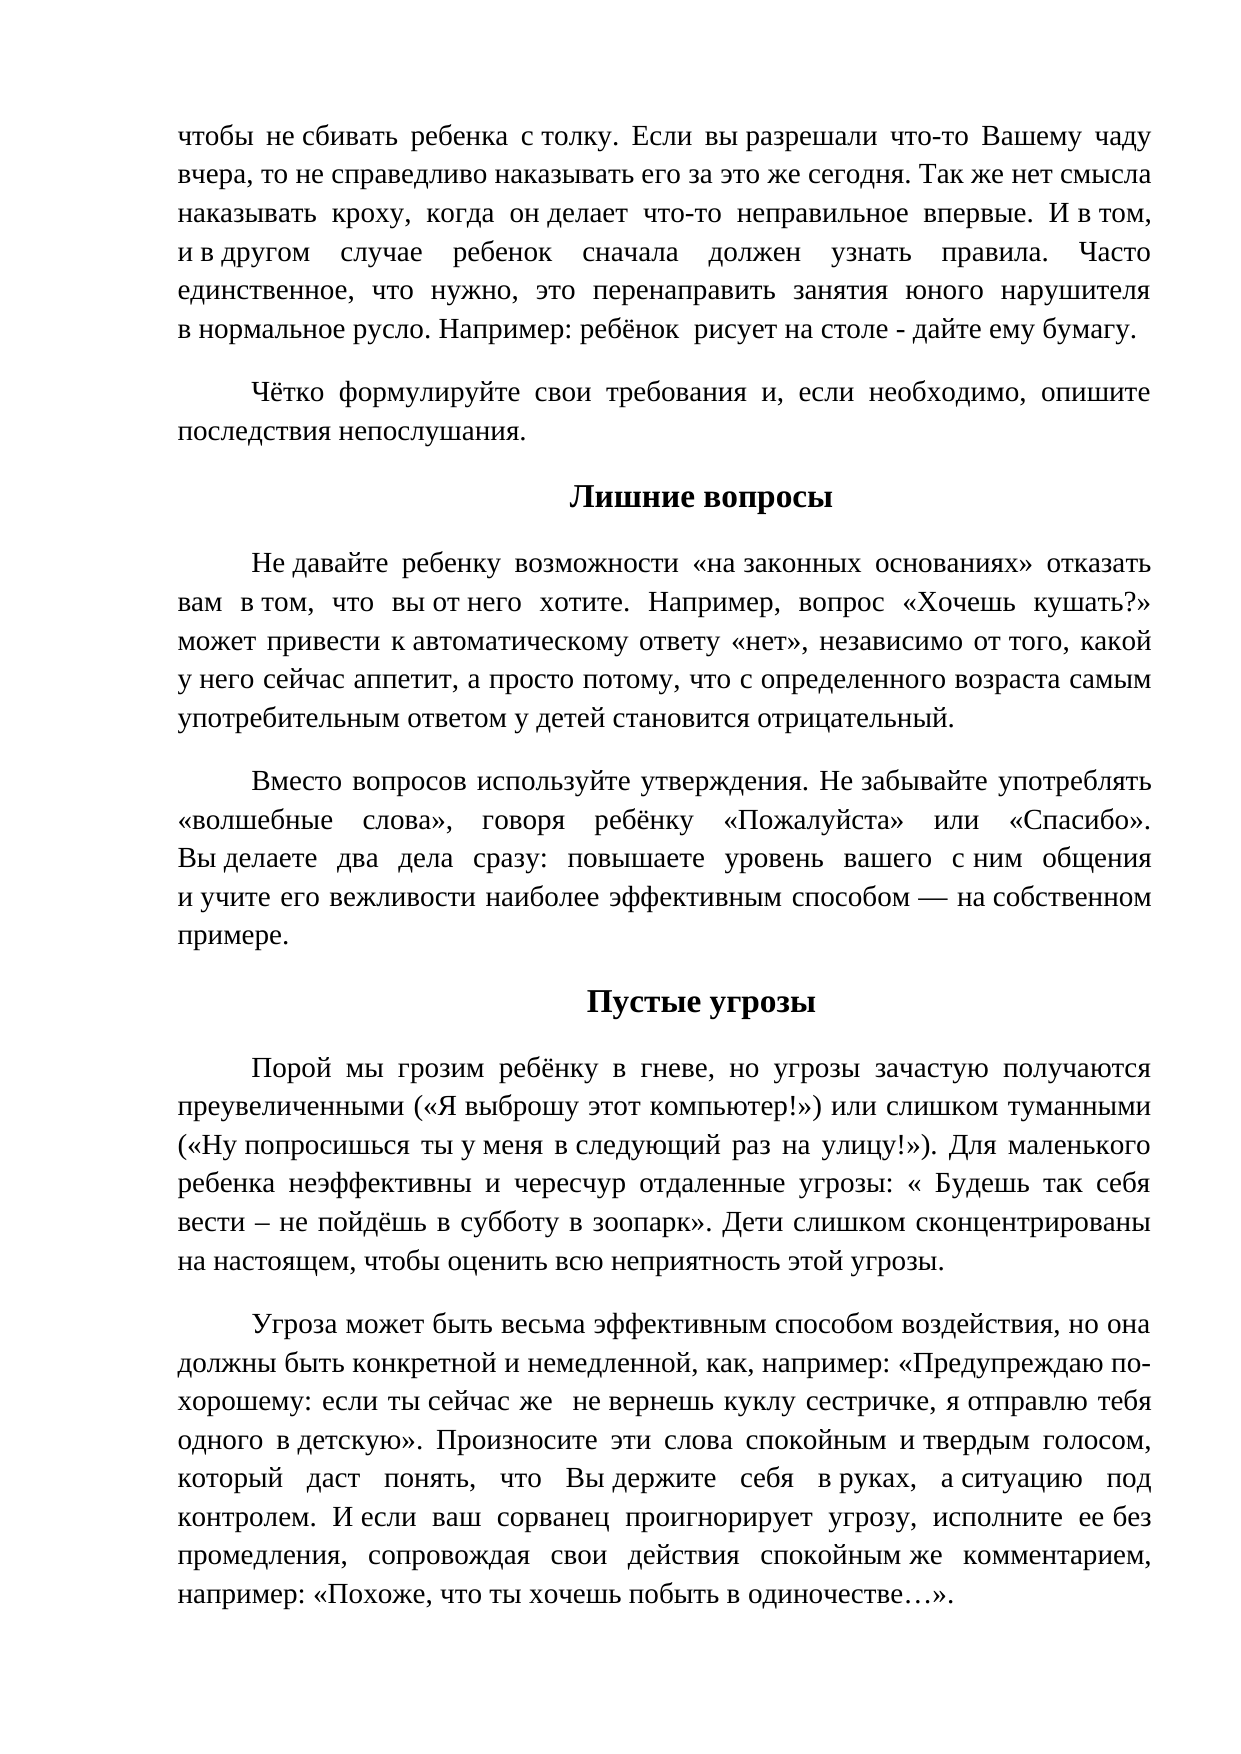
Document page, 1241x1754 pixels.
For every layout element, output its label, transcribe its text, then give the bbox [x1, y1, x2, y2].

text Лишние вопросы [177, 476, 1152, 515]
text Порой мы грозим ребёнку в гневе, но угрозы зачастую получаются преувеличенными («Я выброшу этот компьютер!») или слишком туманными («Ну попросишься ты у меня в следующий раз на улицу!»). Для маленького ребенка неэффективны и чересчур отдаленные угрозы: « Будешь так себя вести – не пойдёшь в субботу в зоопарк». Дети слишком сконцентрированы на настоящем, чтобы оценить всю неприятность этой угрозы. [177, 1050, 1152, 1276]
text Угроза может быть весьма эффективным способом воздействия, но она должны быть конкретной и немедленной, как, например: «Предупреждаю по-хорошему: если ты сейчас же не вернешь куклу сестричке, я отправлю тебя одного в детскую». Произносите эти слова спокойным и твердым голосом, который даст понять, что Вы держите себя в руках, а ситуацию под контролем. И если ваш сорванец проигнорирует угрозу, исполните ее без промедления, сопровождая свои действия спокойным же комментарием, например: «Похоже, что ты хочешь побыть в одиночестве…». [177, 1306, 1152, 1609]
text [177, 118, 1152, 344]
text Пустые угрозы [177, 981, 1152, 1019]
text Чётко формулируйте свои требования и, если необходимо, опишите последствия непослушания. [177, 374, 1152, 446]
text Вместо вопросов используйте утверждения. Не забывайте употреблять «волшебные слова», говоря ребёнку «Пожалуйста» или «Спасибо». Вы делаете два дела сразу: повышаете уровень вашего с ним общения и учите его вежливости наиболее эффективным способом — на собственном примере. [177, 763, 1152, 951]
text Не давайте ребенку возможности «на законных основаниях» отказать вам в том, что вы от него хотите. Например, вопрос «Хочешь кушать?» может привести к автоматическому ответу «нет», независимо от того, какой у него сейчас аппетит, а просто потому, что с определенного возраста самым употребительным ответом у детей становится отрицательный. [177, 546, 1152, 733]
